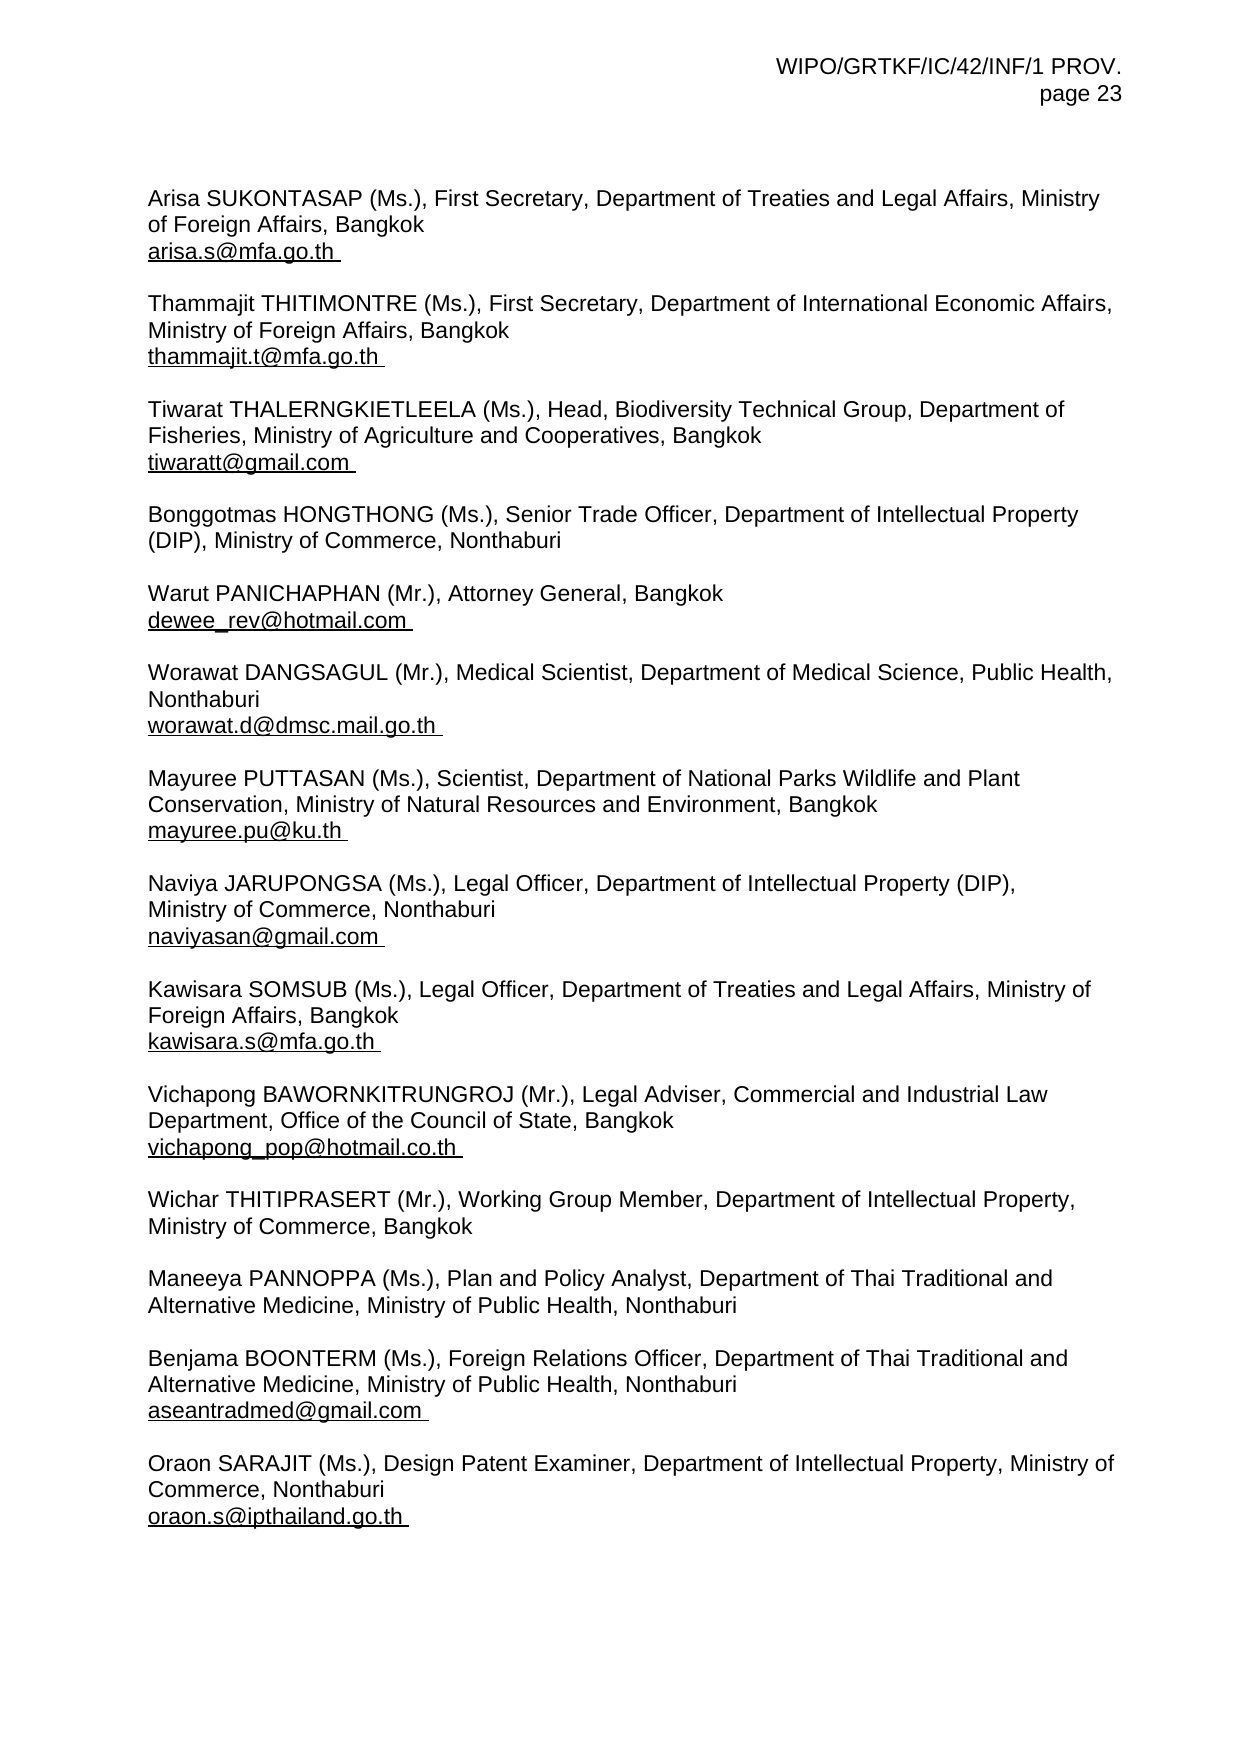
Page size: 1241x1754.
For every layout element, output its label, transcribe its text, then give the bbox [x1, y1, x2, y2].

text Maneeya PANNOPPA (Ms.), Plan and Policy Analyst, Department of Thai Traditional and Alternative Medicine, Ministry of Public Health, Nonthaburi [148, 1265, 1122, 1318]
text tiwaratt@gmail.com [148, 448, 1122, 475]
text Naviya JARUPONGSA (Ms.), Legal Officer, Department of Intellectual Property (DIP), Ministry of Commerce, Nonthaburi [148, 870, 1122, 923]
text Benjama BOONTERM (Ms.), Foreign Relations Officer, Department of Thai Traditional and Alternative Medicine, Ministry of Public Health, Nonthaburi [148, 1344, 1122, 1397]
text Worawat DANGSAGUL (Mr.), Medical Scientist, Department of Medical Science, Public Health, Nonthaburi [148, 659, 1122, 712]
text Oraon SARAJIT (Ms.), Design Patent Examiner, Department of Intellectual Property, Ministry of Commerce, Nonthaburi [148, 1450, 1122, 1503]
text worawat.d@dmsc.mail.go.th [148, 712, 1122, 738]
text thammajit.t@mfa.go.th [148, 343, 1122, 369]
text Mayuree PUTTASAN (Ms.), Scientist, Department of National Parks Wildlife and Plant Conservation, Ministry of Natural Resources and Environment, Bangkok [148, 765, 1122, 817]
text dewee_rev@hotmail.com [148, 607, 1122, 633]
text vichapong_pop@hotmail.co.th [148, 1134, 1122, 1160]
text oraon.s@ipthailand.go.th [148, 1503, 1122, 1529]
text Kawisara SOMSUB (Ms.), Legal Officer, Department of Treaties and Legal Affairs, Ministry of Foreign Affairs, Bangkok [148, 976, 1122, 1028]
text Bonggotmas HONGTHONG (Ms.), Senior Trade Officer, Department of Intellectual Property (DIP), Ministry of Commerce, Nonthaburi [148, 501, 1122, 554]
text naviyasan@gmail.com [148, 923, 1122, 949]
text aseantradmed@gmail.com [148, 1397, 1122, 1423]
text Warut PANICHAPHAN (Mr.), Attorney General, Bangkok [148, 580, 1122, 607]
text Arisa SUKONTASAP (Ms.), First Secretary, Department of Treaties and Legal Affairs, Ministry of Foreign Affairs, Bangkok [148, 185, 1122, 238]
text Tiwarat THALERNGKIETLEELA (Ms.), Head, Biodiversity Technical Group, Department of Fisheries, Ministry of Agriculture and Cooperatives, Bangkok [148, 396, 1122, 448]
text Vichapong BAWORNKITRUNGROJ (Mr.), Legal Adviser, Commercial and Industrial Law Department, Office of the Council of State, Bangkok [148, 1081, 1122, 1134]
text mayuree.pu@ku.th [148, 817, 1122, 844]
text arisa.s@mfa.go.th [148, 238, 1122, 264]
text Thammajit THITIMONTRE (Ms.), First Secretary, Department of International Economic Affairs, Ministry of Foreign Affairs, Bangkok [148, 290, 1122, 343]
text Wichar THITIPRASERT (Mr.), Working Group Member, Department of Intellectual Property, Ministry of Commerce, Bangkok [148, 1186, 1122, 1239]
text kawisara.s@mfa.go.th [148, 1028, 1122, 1054]
